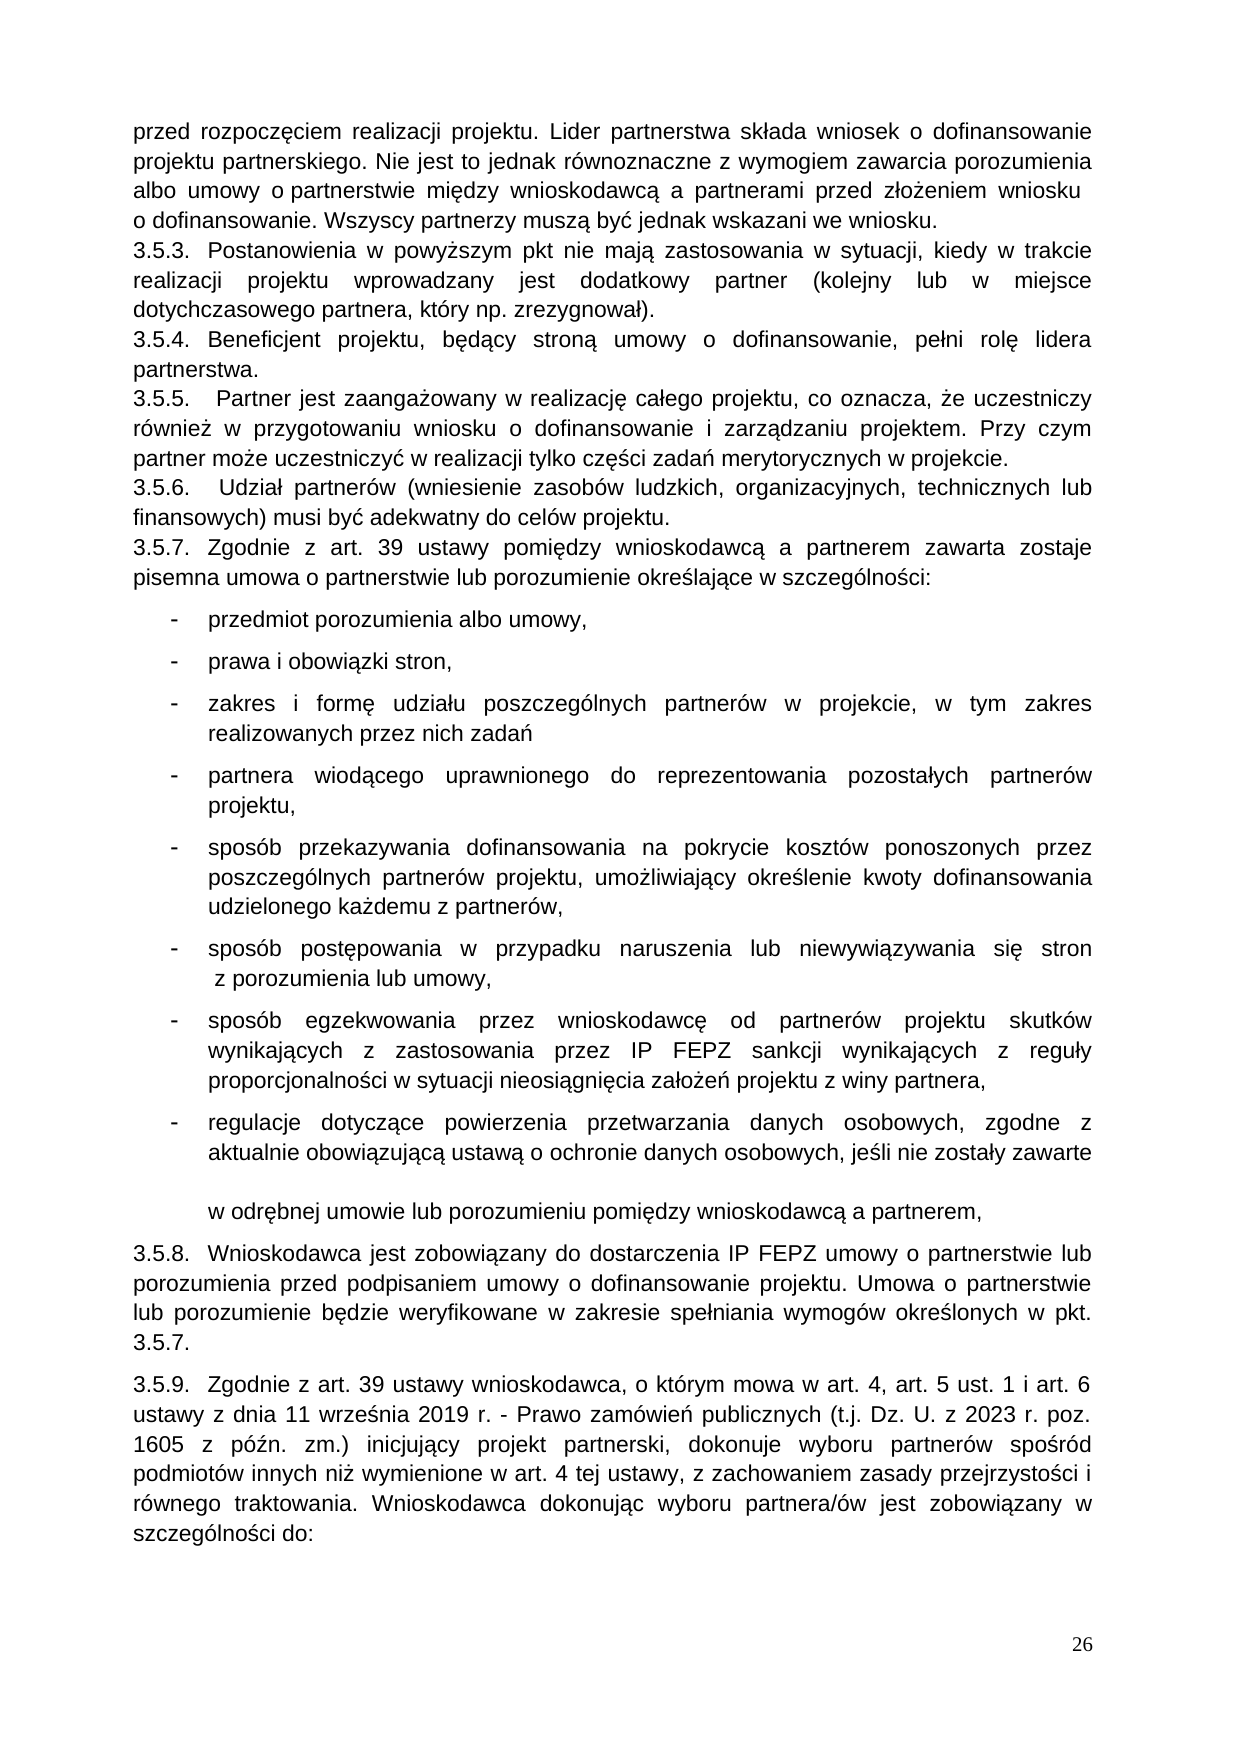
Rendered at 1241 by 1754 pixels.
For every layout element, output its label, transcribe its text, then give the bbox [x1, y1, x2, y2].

list Zgodnie z art. 39 ustawy pomiędzy wnioskodawcą a partnerem zawarta zostaje pisemna umowa o partnerstwie lub porozumienie określające w szczególności: [133, 534, 1092, 590]
list Partner jest zaangażowany w realizację całego projektu, co oznacza, że uczestniczy również w przygotowaniu wniosku o dofinansowanie i zarządzaniu projektem. Przy czym partner może uczestniczyć w realizacji tylko części zadań merytorycznych w projekcie. [133, 385, 1092, 471]
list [133, 118, 1092, 233]
list sposób postępowania w przypadku naruszenia lub niewywiązywania się stron z porozumienia lub umowy, [170, 935, 1092, 991]
list sposób przekazywania dofinansowania na pokrycie kosztów ponoszonych przez poszczególnych partnerów projektu, umożliwiający określenie kwoty dofinansowania udzielonego każdemu z partnerów, [170, 834, 1092, 919]
list Beneficjent projektu, będący stroną umowy o dofinansowanie, pełni rolę lidera partnerstwa. [133, 326, 1092, 382]
list partnera wiodącego uprawnionego do reprezentowania pozostałych partnerów projektu, [170, 762, 1092, 818]
list Postanowienia w powyższym pkt nie mają zastosowania w sytuacji, kiedy w trakcie realizacji projektu wprowadzany jest dodatkowy partner (kolejny lub w miejsce dotychczasowego partnera, który np. zrezygnował). [133, 237, 1092, 323]
list regulacje dotyczące powierzenia przetwarzania danych osobowych, zgodne z aktualnie obowiązującą ustawą o ochronie danych osobowych, jeśli nie zostały zawarte w odrębnej umowie lub porozumieniu pomiędzy wnioskodawcą a partnerem, [170, 1109, 1092, 1224]
list prawa i obowiązki stron, [170, 648, 1092, 674]
list sposób egzekwowania przez wnioskodawcę od partnerów projektu skutków wynikających z zastosowania przez IP FEPZ sankcji wynikających z reguły proporcjonalności w sytuacji nieosiągnięcia założeń projektu z winy partnera, [170, 1007, 1092, 1093]
list zakres i formę udziału poszczególnych partnerów w projekcie, w tym zakres realizowanych przez nich zadań [170, 690, 1092, 746]
list Wnioskodawca jest zobowiązany do dostarczenia IP FEPZ umowy o partnerstwie lub porozumienia przed podpisaniem umowy o dofinansowanie projektu. Umowa o partnerstwie lub porozumienie będzie weryfikowane w zakresie spełniania wymogów określonych w pkt. 3.5.7. [133, 1240, 1092, 1355]
list Udział partnerów (wniesienie zasobów ludzkich, organizacyjnych, technicznych lub finansowych) musi być adekwatny do celów projektu. [133, 474, 1092, 530]
list Zgodnie z art. 39 ustawy wnioskodawca, o którym mowa w art. 4, art. 5 ust. 1 i art. 6 ustawy z dnia 11 września 2019 r. - Prawo zamówień publicznych (t.j. Dz. U. z 2023 r. poz. 1605 z późn. zm.) inicjujący projekt partnerski, dokonuje wyboru partnerów spośród podmiotów innych niż wymienione w art. 4 tej ustawy, z zachowaniem zasady przejrzystości i równego traktowania. Wnioskodawca dokonując wyboru partnera/ów jest zobowiązany w szczególności do: [133, 1371, 1092, 1546]
list przedmiot porozumienia albo umowy, [170, 606, 1092, 632]
